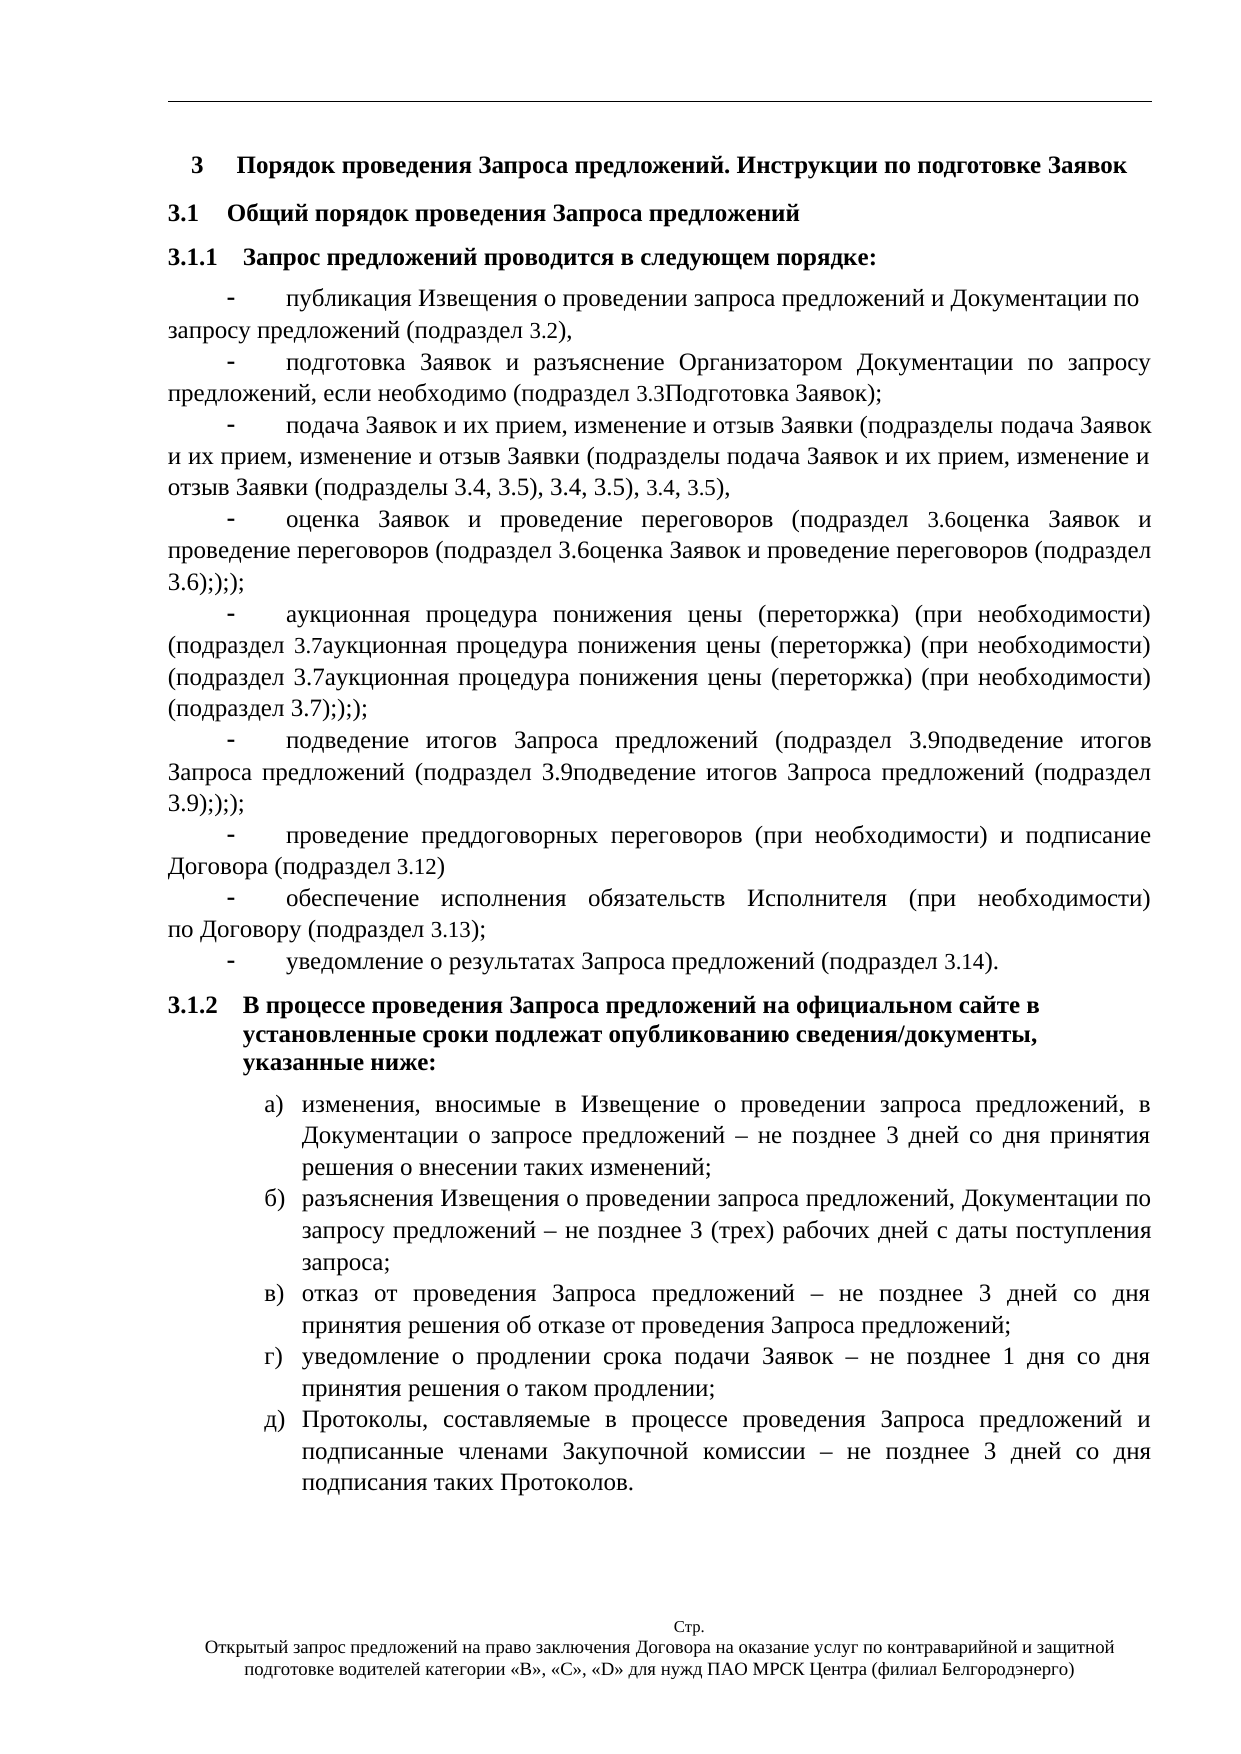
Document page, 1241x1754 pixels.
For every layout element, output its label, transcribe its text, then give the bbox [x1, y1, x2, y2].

list изменения, вносимые в Извещение о проведении запроса предложений, в Документации о запросе предложений – не позднее 3 дней со дня принятия решения о внесении таких изменений; [264, 1089, 1152, 1181]
subtitle Запрос предложений проводится в следующем порядке: [168, 242, 1152, 271]
list проведение преддоговорных переговоров (при необходимости) и подписание Договора (подраздел 3.12) [168, 820, 1152, 880]
subtitle Общий порядок проведения Запроса предложений [168, 198, 1152, 227]
list подготовка Заявок и разъяснение Организатором Документации по запросу предложений, если необходимо (подраздел 3.3); [168, 347, 1152, 407]
list уведомление о результатах Запроса предложений (подраздел 3.14). [168, 946, 1152, 975]
list отказ от проведения Запроса предложений – не позднее 3 дней со дня принятия решения об отказе от проведения Запроса предложений; [264, 1278, 1152, 1338]
list Протоколы, составляемые в процессе проведения Запроса предложений и подписанные членами Закупочной комиссии – не позднее 3 дней со дня подписания таких Протоколов. [264, 1404, 1152, 1496]
list разъяснения Извещения о проведении запроса предложений, Документации по запросу предложений – не позднее 3 (трех) рабочих дней с даты поступления запроса; [264, 1183, 1152, 1275]
list публикация Извещения о проведении запроса предложений и Документации по запросу предложений (подраздел 3.2), [168, 283, 1152, 344]
list подведение итогов Запроса предложений (подраздел 3.9); [168, 725, 1152, 817]
list аукционная процедура понижения цены (переторжка) (при необходимости) (подраздел 3.7); [168, 599, 1152, 722]
list подача Заявок и их прием, изменение и отзыв Заявки (подразделы 3.4, 3.5), [168, 410, 1152, 501]
list оценка Заявок и проведение переговоров (подраздел 3.6); [168, 504, 1152, 596]
list обеспечение исполнения обязательств Исполнителя (при необходимости) по Договору (подраздел 3.13); [168, 883, 1152, 943]
list уведомление о продлении срока подачи Заявок – не позднее 1 дня со дня принятия решения о таком продлении; [264, 1341, 1152, 1402]
subtitle Порядок проведения Запроса предложений. Инструкции по подготовке Заявок [166, 150, 1152, 179]
subtitle В процессе проведения Запроса предложений на официальном сайте в установленные сроки подлежат опубликованию сведения/документы, указанные ниже: [168, 990, 1152, 1076]
